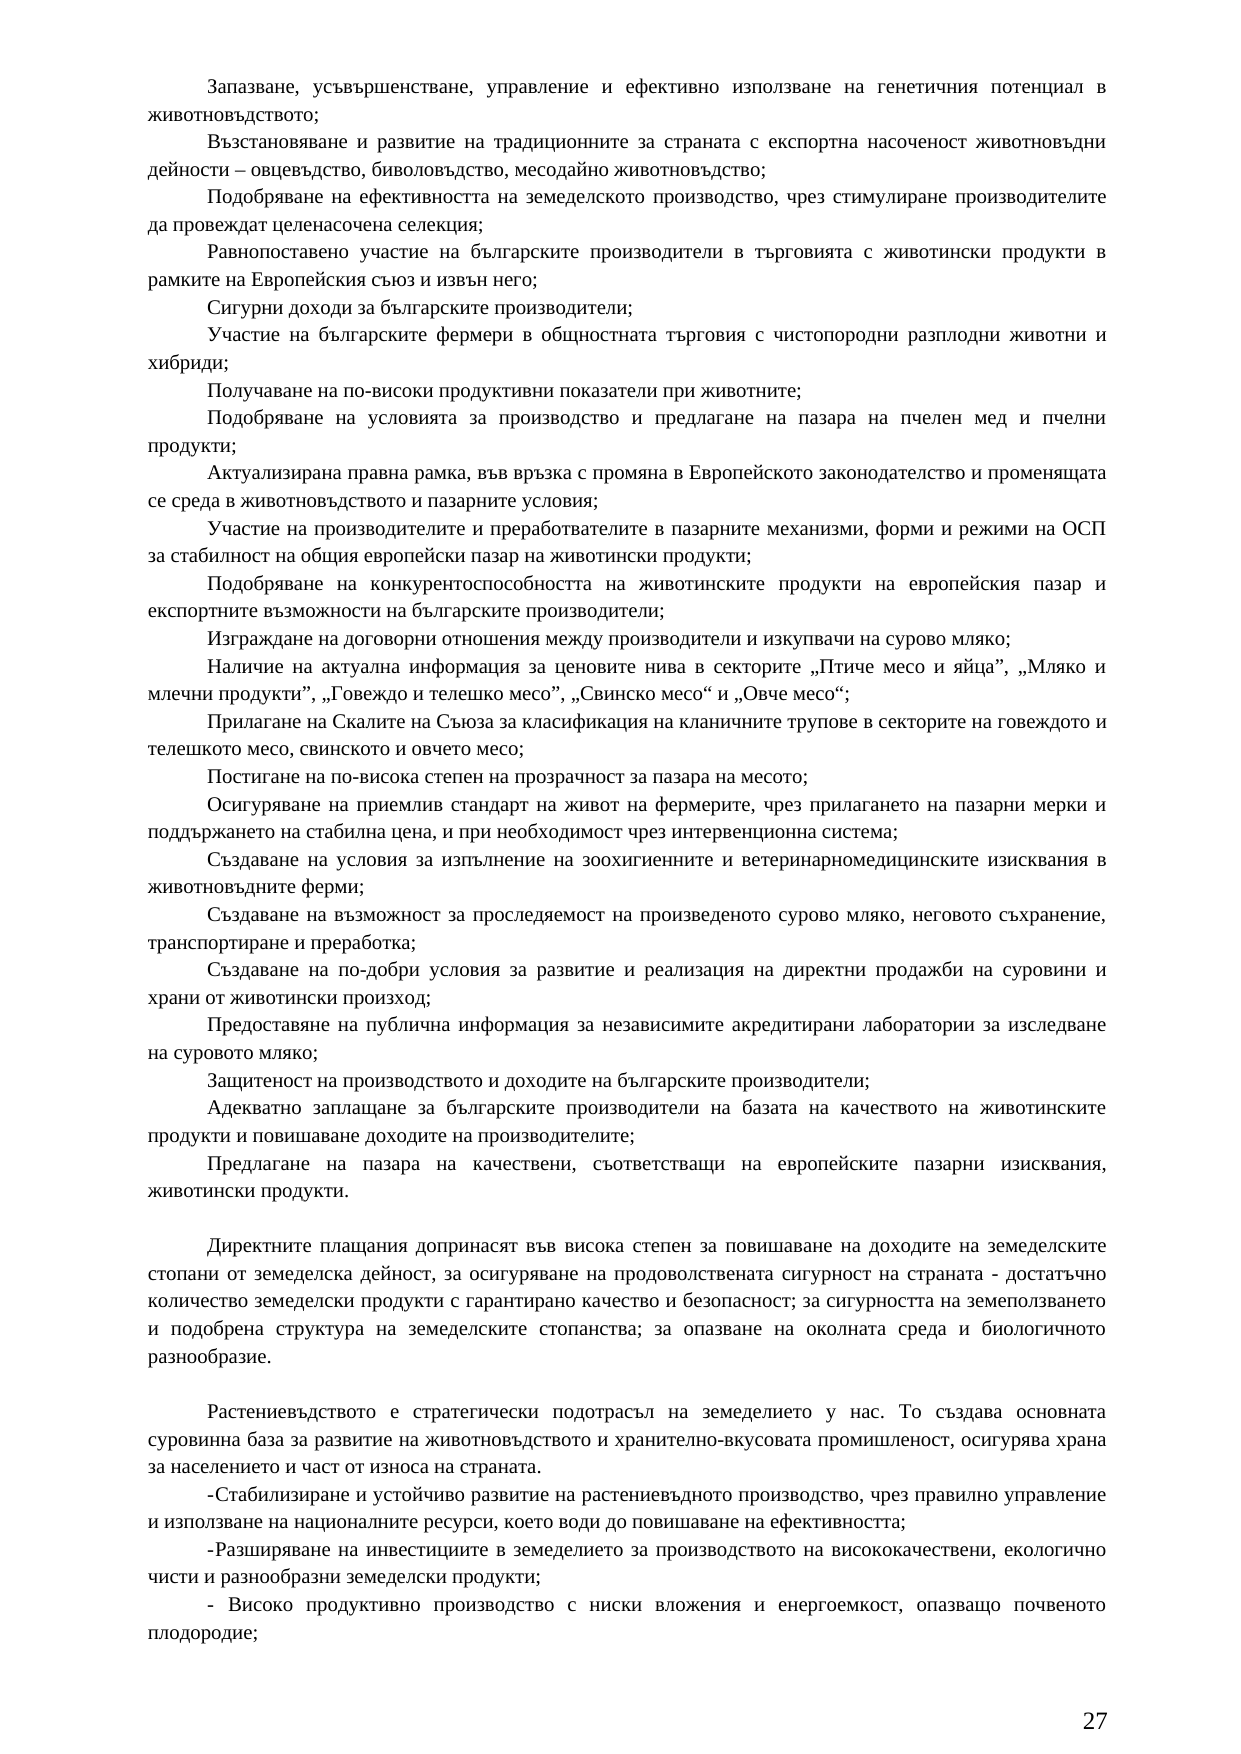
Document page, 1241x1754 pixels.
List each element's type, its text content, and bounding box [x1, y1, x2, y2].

text Актуализирана правна рамка, във връзка с промяна в Европейското законодателство и променящата се среда в животновъдството и пазарните условия; [148, 460, 1107, 512]
text Изграждане на договорни отношения между производители и изкупвачи на сурово мляко; [148, 626, 1107, 650]
text Сигурни доходи за българските производители; [148, 295, 1107, 319]
list Разширяване на инвестициите в земеделието за производството на висококачествени, екологично чисти и разнообразни земеделски продукти; [148, 1537, 1107, 1588]
text Предоставяне на публична информация за независимите акредитирани лаборатории за изследване на суровото мляко; [148, 1012, 1107, 1064]
list Високо продуктивно производство с ниски вложения и енергоемкост, опазващо почвеното плодородие; [148, 1592, 1107, 1644]
text Предлагане на пазара на качествени, съответстващи на европейските пазарни изисквания, животински продукти. [148, 1150, 1107, 1202]
text Създаване на условия за изпълнение на зоохигиенните и ветеринарномедицинските изисквания в животновъдните ферми; [148, 847, 1107, 898]
text Подобряване на ефективността на земеделското производство, чрез стимулиране производителите да провеждат целенасочена селекция; [148, 184, 1107, 236]
list Стабилизиране и устойчиво развитие на растениевъдното производство, чрез правилно управление и използване на националните ресурси, което води до повишаване на ефективността; [148, 1482, 1107, 1533]
text Прилагане на Скалите на Съюза за класификация на кланичните трупове в секторите на говеждото и телешкото месо, свинското и овчето месо; [148, 709, 1107, 760]
text Възстановяване и развитие на традиционните за страната с експортна насоченост животновъдни дейности – овцевъдство, биволовъдство, месодайно животновъдство; [148, 129, 1107, 181]
text Равнопоставено участие на българските производители в търговията с животински продукти в рамките на Европейския съюз и извън него; [148, 239, 1107, 291]
text Осигуряване на приемлив стандарт на живот на фермерите, чрез прилагането на пазарни мерки и поддържането на стабилна цена, и при необходимост чрез интервенционна система; [148, 792, 1107, 843]
text Наличие на актуална информация за ценовите нива в секторите „Птиче месо и яйца”, „Мляко и млечни продукти”, „Говеждо и телешко месо”, „Свинско месо“ и „Овче месо“; [148, 653, 1107, 705]
text Защитеност на производството и доходите на българските производители; [148, 1068, 1107, 1092]
text Подобряване на конкурентоспособността на животинските продукти на европейския пазар и експортните възможности на българските производители; [148, 571, 1107, 622]
text Получаване на по-високи продуктивни показатели при животните; [148, 377, 1107, 402]
text Запазване, усъвършенстване, управление и ефективно използване на генетичния потенциал в животновъдството; [148, 74, 1107, 126]
text Растениевъдството е стратегически подотрасъл на земеделието у нас. То създава основната суровинна база за развитие на животновъдството и хранително-вкусовата промишленост, осигурява храна за населението и част от износа на страната. [148, 1399, 1107, 1478]
text Участие на българските фермери в общностната търговия с чистопородни разплодни животни и хибриди; [148, 322, 1107, 374]
text Участие на производителите и преработвателите в пазарните механизми, форми и режими на ОСП за стабилност на общия европейски пазар на животински продукти; [148, 516, 1107, 567]
text Адекватно заплащане за българските производители на базата на качеството на животинските продукти и повишаване доходите на производителите; [148, 1095, 1107, 1147]
text Подобряване на условията за производство и предлагане на пазара на пчелен мед и пчелни продукти; [148, 405, 1107, 457]
text Създаване на по-добри условия за развитие и реализация на директни продажби на суровини и храни от животински произход; [148, 957, 1107, 1009]
text Създаване на възможност за проследяемост на произведеното сурово мляко, неговото съхранение, транспортиране и преработка; [148, 902, 1107, 954]
text Постигане на по-висока степен на прозрачност за пазара на месото; [148, 764, 1107, 788]
text Директните плащания допринасят във висока степен за повишаване на доходите на земеделските стопани от земеделска дейност, за осигуряване на продоволствената сигурност на страната - достатъчно количество земеделски продукти с гарантирано качество и безопасност; за сигурността на земеползването и подобрена структура на земеделските стопанства; за опазване на околната среда и биологичното разнообразие. [148, 1233, 1107, 1368]
